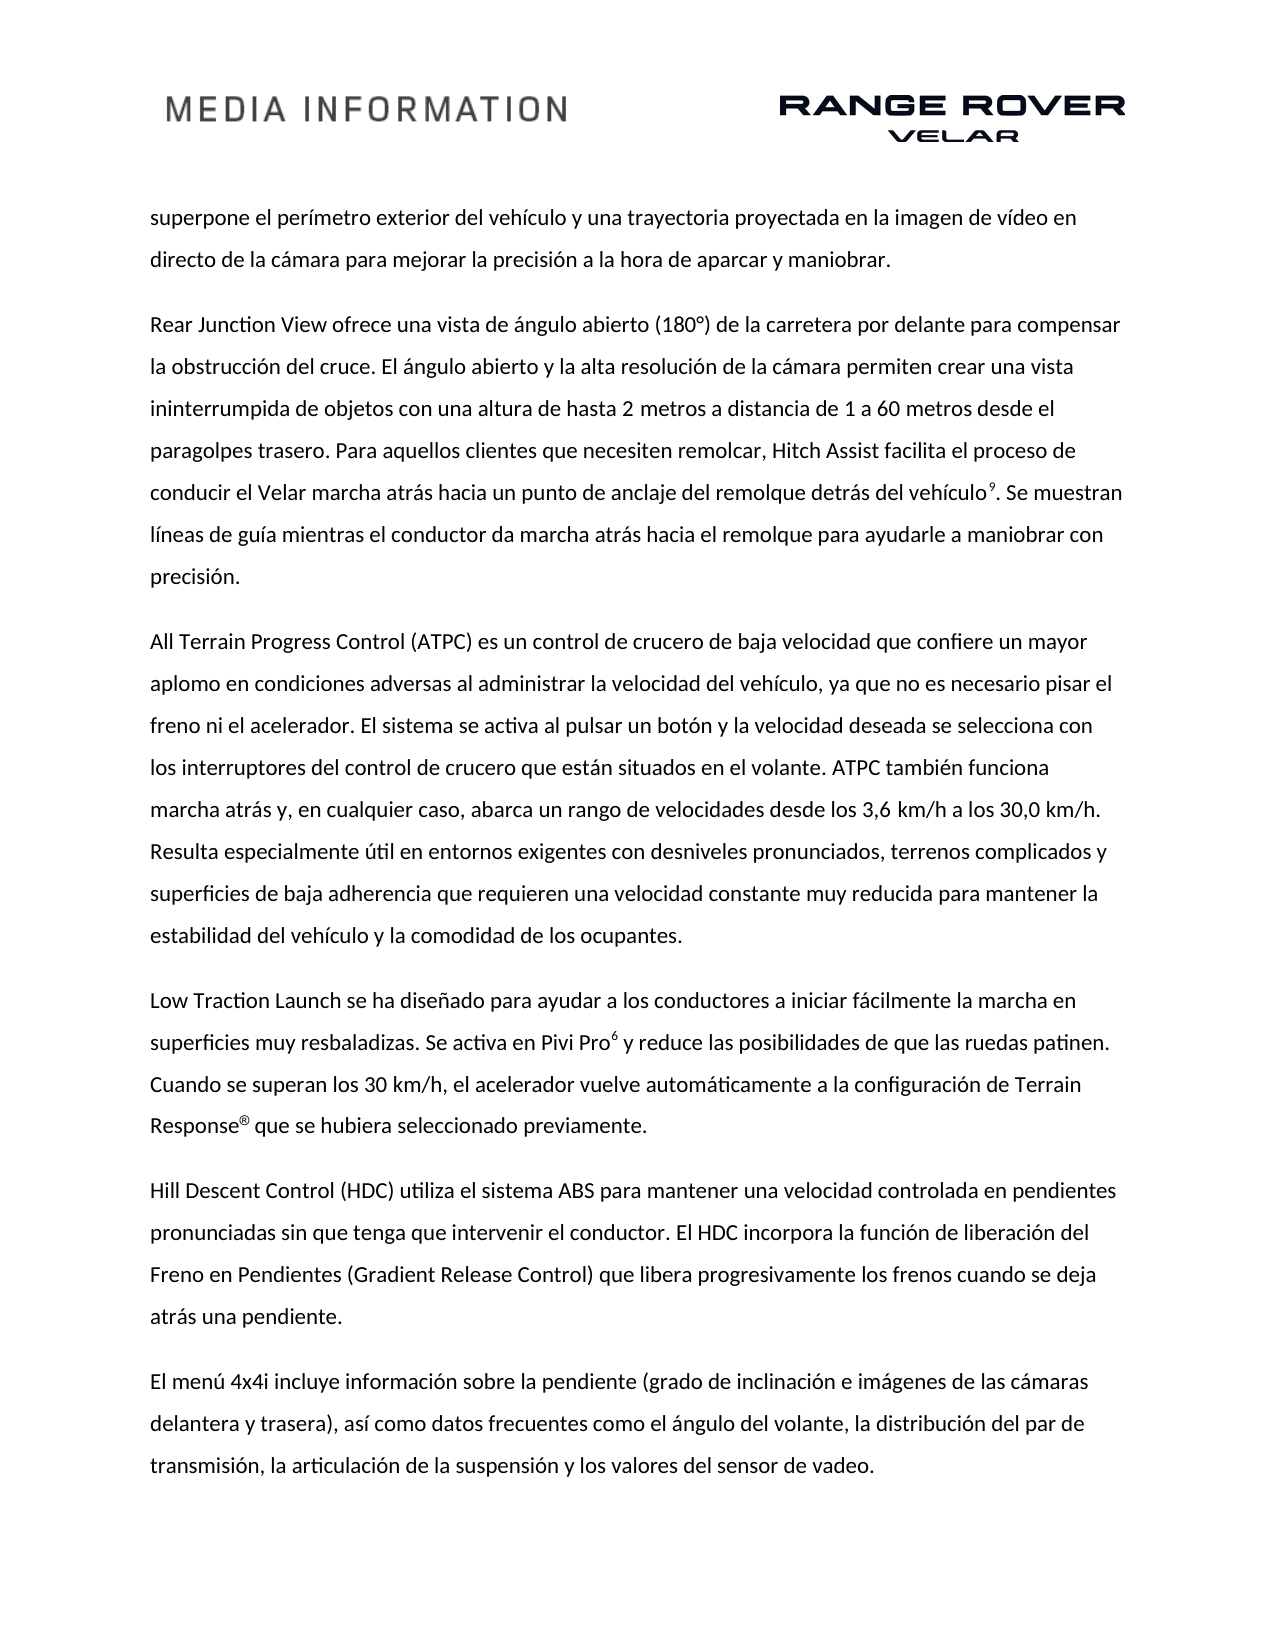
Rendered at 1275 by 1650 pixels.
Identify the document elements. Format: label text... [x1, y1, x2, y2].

picture [780, 95, 1125, 142]
text Hill Descent Control (HDC) utiliza el sistema ABS para mantener una velocidad controlada en pendientes pronunciadas sin que tenga que intervenir el conductor. El HDC incorpora la función de liberación del Freno en Pendientes (Gradient Release Control) que libera progresivamente los frenos cuando se deja atrás una pendiente. [150, 1177, 1125, 1331]
text All Terrain Progress Control (ATPC) es un control de crucero de baja velocidad que confiere un mayor aplomo en condiciones adversas al administrar la velocidad del vehículo, ya que no es necesario pisar el freno ni el acelerador. El sistema se activa al pulsar un botón y la velocidad deseada se selecciona con los interruptores del control de crucero que están situados en el volante. ATPC también funciona marcha atrás y, en cualquier caso, abarca un rango de velocidades desde los 3,6 km/h a los 30,0 km/h. Resulta especialmente útil en entornos exigentes con desniveles pronunciados, terrenos complicados y superficies de baja adherencia que requieren una velocidad constante muy reducida para mantener la estabilidad del vehículo y la comodidad de los ocupantes. [150, 627, 1125, 949]
picture [150, 75, 588, 154]
text Rear Junction View ofrece una vista de ángulo abierto (180°) de la carretera por delante para compensar la obstrucción del cruce. El ángulo abierto y la alta resolución de la cámara permiten crear una vista ininterrumpida de objetos con una altura de hasta 2 metros a distancia de 1 a 60 metros desde el paragolpes trasero. Para aquellos clientes que necesiten remolcar, Hitch Assist facilita el proceso de conducir el Velar marcha atrás hacia un punto de anclaje del remolque detrás del vehículo9. Se muestran líneas de guía mientras el conductor da marcha atrás hacia el remolque para ayudarle a maniobrar con precisión. [150, 310, 1125, 590]
text Low Traction Launch se ha diseñado para ayudar a los conductores a iniciar fácilmente la marcha en superficies muy resbaladizas. Se activa en Pivi Pro6 y reduce las posibilidades de que las ruedas patinen. Cuando se superan los 30 km/h, el acelerador vuelve automáticamente a la configuración de Terrain Responseâ que se hubiera seleccionado previamente. [150, 986, 1125, 1140]
text El menú 4x4i incluye información sobre la pendiente (grado de inclinación e imágenes de las cámaras delantera y trasera), así como datos frecuentes como el ángulo del volante, la distribución del par de transmisión, la articulación de la suspensión y los valores del sensor de vadeo. [150, 1367, 1125, 1479]
